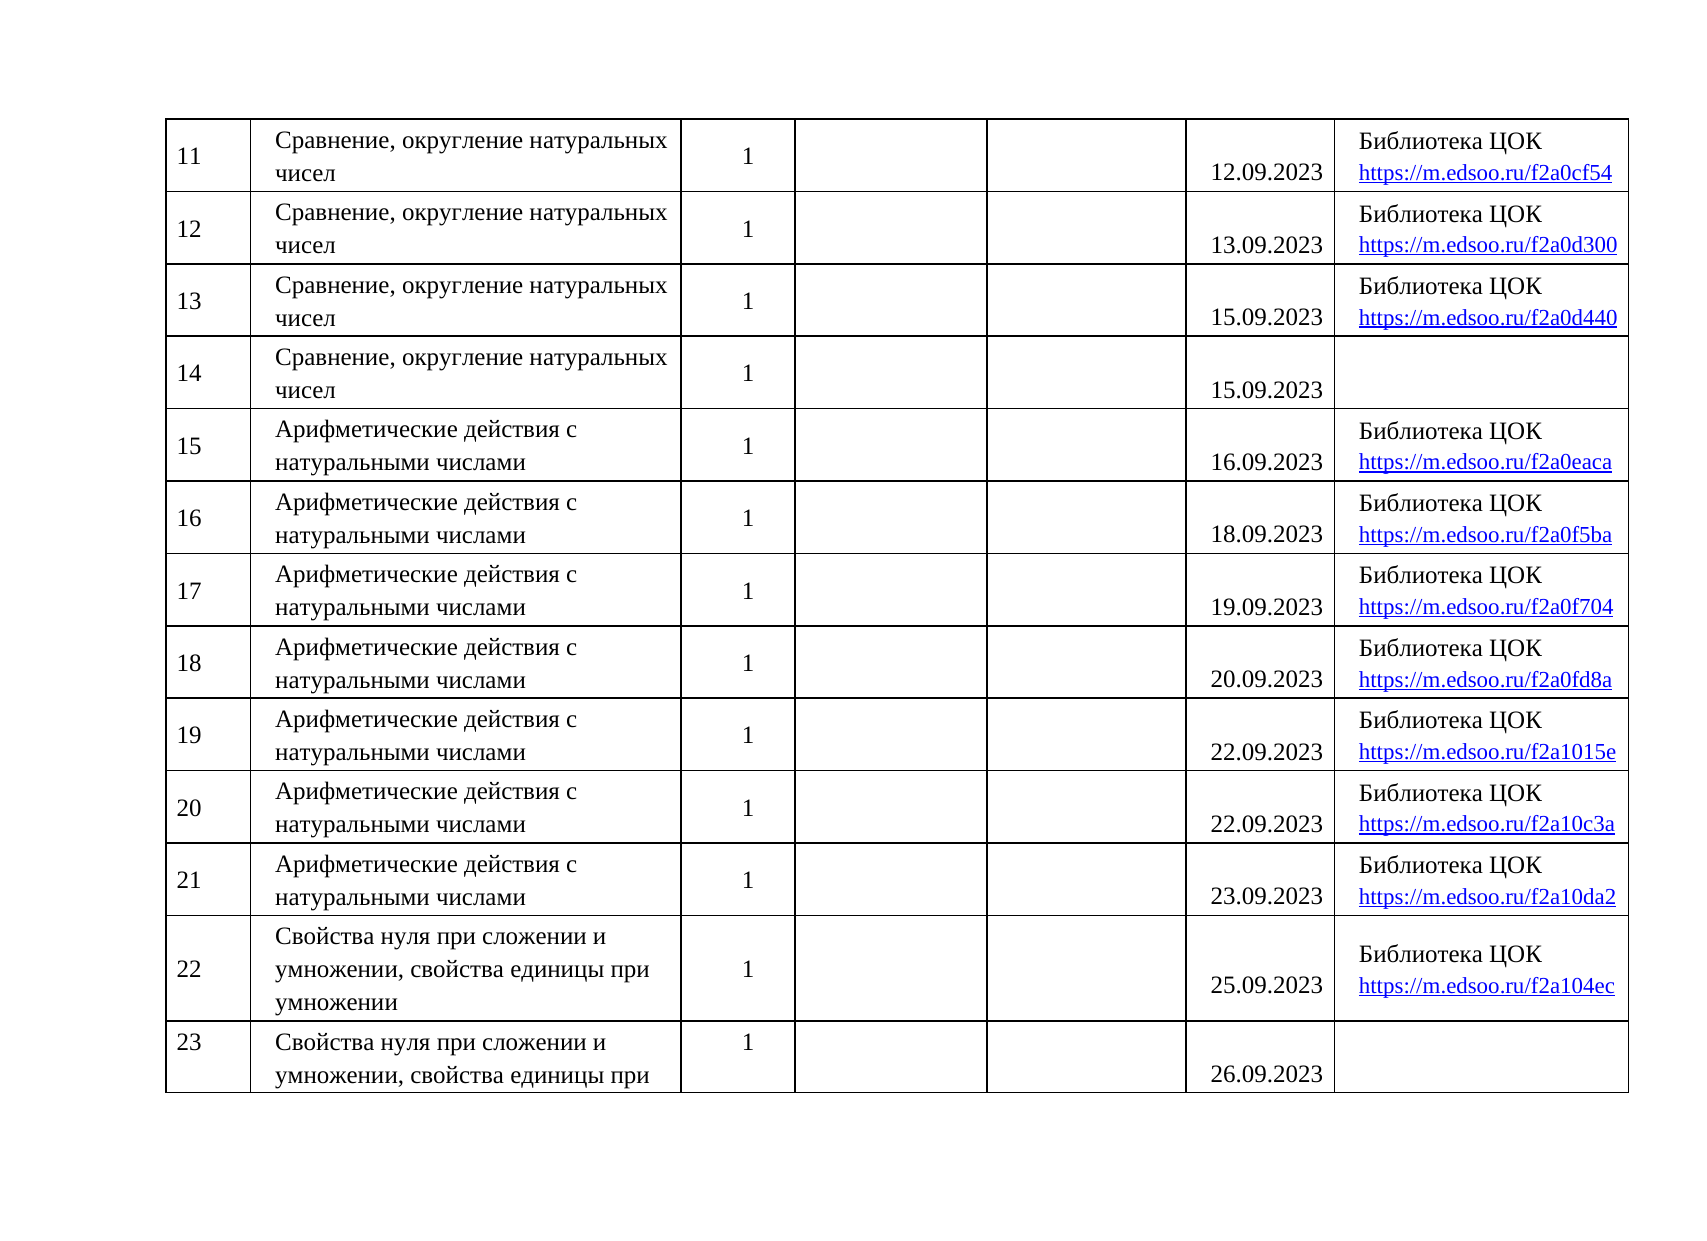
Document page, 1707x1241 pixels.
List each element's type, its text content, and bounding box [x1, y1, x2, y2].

table_cell 13 [167, 265, 250, 335]
table_cell [796, 699, 986, 770]
table_cell 1 [682, 192, 794, 263]
table_cell [988, 192, 1185, 263]
table_cell 15.09.2023 [1187, 337, 1334, 408]
table_cell 18.09.2023 [1187, 482, 1334, 552]
table_cell 23 [167, 1022, 250, 1092]
table_cell 17 [167, 554, 250, 625]
table_cell 1 [682, 409, 794, 480]
table_cell [796, 916, 986, 1020]
table_cell [988, 482, 1185, 552]
table_cell Библиотека ЦОК https://m.edsoo.ru/f2a10c3a [1335, 771, 1628, 842]
table_cell Арифметические действия с натуральными числами [251, 699, 680, 770]
table_cell [796, 337, 986, 408]
table_cell Арифметические действия с натуральными числами [251, 409, 680, 480]
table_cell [251, 916, 680, 1020]
table_cell [988, 1022, 1185, 1092]
table_cell Библиотека ЦОК https://m.edsoo.ru/f2a0cf54 [1335, 120, 1628, 191]
table_cell Арифметические действия с натуральными числами [251, 482, 680, 552]
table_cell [251, 1022, 680, 1092]
table_cell 19 [167, 699, 250, 770]
table_cell Арифметические действия с натуральными числами [251, 627, 680, 697]
table_cell 1 [682, 120, 794, 191]
table_cell [796, 409, 986, 480]
table_cell 20.09.2023 [1187, 627, 1334, 697]
table_cell 18 [167, 627, 250, 697]
table_cell Библиотека ЦОК https://m.edsoo.ru/f2a0fd8a [1335, 627, 1628, 697]
table_cell 15.09.2023 [1187, 265, 1334, 335]
table_cell [988, 627, 1185, 697]
table_cell 14 [167, 337, 250, 408]
table_cell [988, 120, 1185, 191]
table_cell 12 [167, 192, 250, 263]
table_cell 22.09.2023 [1187, 771, 1334, 842]
table_cell 1 [682, 916, 794, 1020]
table_cell [1335, 1022, 1628, 1092]
table_cell 1 [682, 627, 794, 697]
table_cell Сравнение, округление натуральных чисел [251, 265, 680, 335]
table_cell 22.09.2023 [1187, 699, 1334, 770]
table_cell [796, 554, 986, 625]
table_cell Библиотека ЦОК https://m.edsoo.ru/f2a10da2 [1335, 844, 1628, 914]
table_cell 25.09.2023 [1187, 916, 1334, 1020]
table_cell Арифметические действия с натуральными числами [251, 844, 680, 914]
table_cell Арифметические действия с натуральными числами [251, 554, 680, 625]
table_cell [796, 265, 986, 335]
table_cell 1 [682, 265, 794, 335]
table_cell [988, 554, 1185, 625]
table_cell [796, 482, 986, 552]
table_cell 19.09.2023 [1187, 554, 1334, 625]
table_cell Сравнение, округление натуральных чисел [251, 337, 680, 408]
table_cell 22 [167, 916, 250, 1020]
table_cell [988, 409, 1185, 480]
table_cell Библиотека ЦОК https://m.edsoo.ru/f2a0f704 [1335, 554, 1628, 625]
table_cell 20 [167, 771, 250, 842]
table_cell 12.09.2023 [1187, 120, 1334, 191]
table_cell 26.09.2023 [1187, 1022, 1334, 1092]
table_cell [988, 265, 1185, 335]
table_cell [796, 844, 986, 914]
table_cell [988, 771, 1185, 842]
table_cell 1 [682, 844, 794, 914]
table_cell 11 [167, 120, 250, 191]
table_cell Сравнение, округление натуральных чисел [251, 192, 680, 263]
table_cell [988, 337, 1185, 408]
table_cell Библиотека ЦОК https://m.edsoo.ru/f2a0d300 [1335, 192, 1628, 263]
table_cell 13.09.2023 [1187, 192, 1334, 263]
table_cell [988, 699, 1185, 770]
table_cell Библиотека ЦОК https://m.edsoo.ru/f2a0eaca [1335, 409, 1628, 480]
table_cell 16.09.2023 [1187, 409, 1334, 480]
table_cell [796, 1022, 986, 1092]
table_cell 23.09.2023 [1187, 844, 1334, 914]
table_cell 1 [682, 337, 794, 408]
table_cell [796, 120, 986, 191]
table_cell [796, 627, 986, 697]
table_cell 1 [682, 771, 794, 842]
table_cell [988, 916, 1185, 1020]
table_cell 1 [682, 699, 794, 770]
table_cell [796, 771, 986, 842]
table_cell 21 [167, 844, 250, 914]
table_cell 1 [682, 554, 794, 625]
table_cell 16 [167, 482, 250, 552]
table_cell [251, 120, 680, 191]
table_cell Библиотека ЦОК https://m.edsoo.ru/f2a104ec [1335, 916, 1628, 1020]
table_cell Библиотека ЦОК https://m.edsoo.ru/f2a0f5ba [1335, 482, 1628, 552]
table_cell Библиотека ЦОК https://m.edsoo.ru/f2a0d440 [1335, 265, 1628, 335]
table_cell [796, 192, 986, 263]
table_cell [1335, 337, 1628, 408]
table_cell 1 [682, 482, 794, 552]
table_cell [988, 844, 1185, 914]
table_cell 1 [682, 1022, 794, 1092]
table_cell Арифметические действия с натуральными числами [251, 771, 680, 842]
table_cell 15 [167, 409, 250, 480]
table_cell Библиотека ЦОК https://m.edsoo.ru/f2a1015e [1335, 699, 1628, 770]
